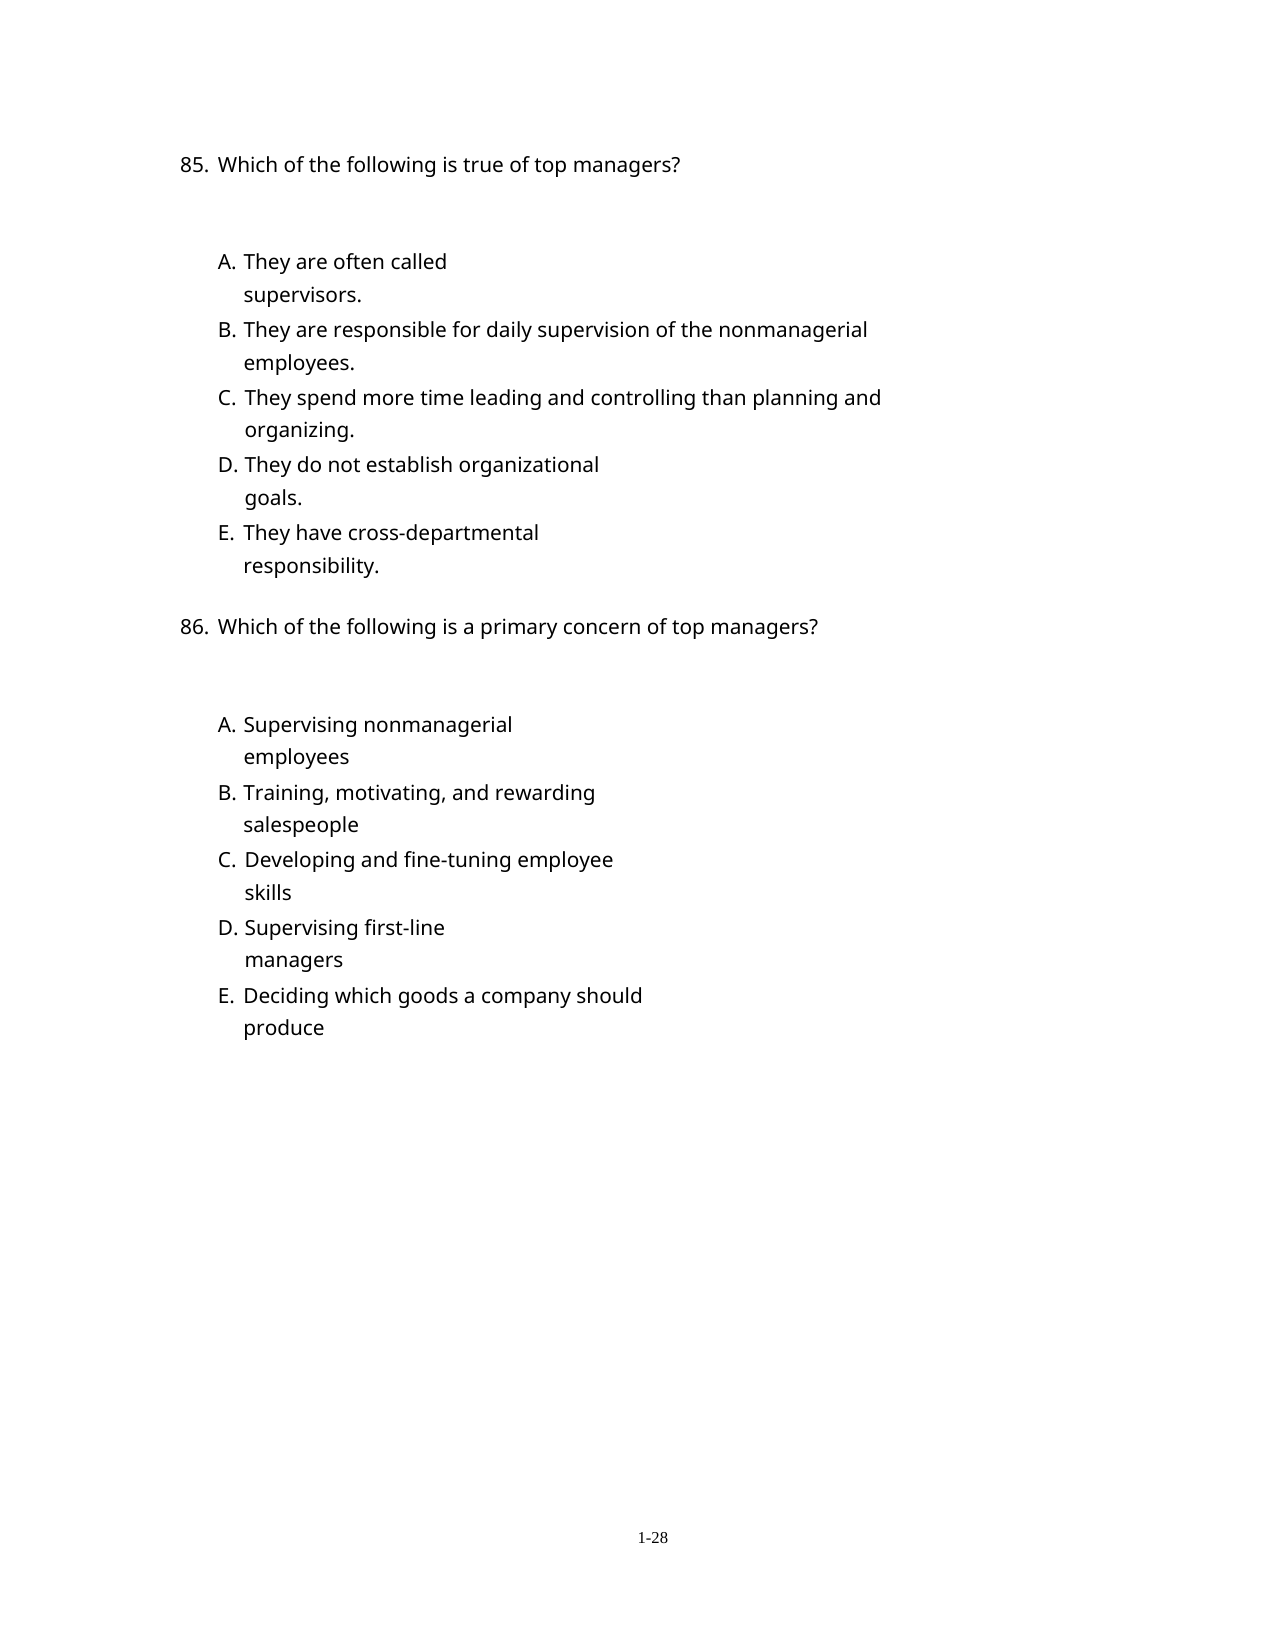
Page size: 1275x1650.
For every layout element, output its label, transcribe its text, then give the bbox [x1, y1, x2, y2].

table_header Which of the following is a primary concern of top managers? [218, 613, 1125, 1046]
table_header 85. [180, 150, 218, 583]
table_header 86. [180, 613, 218, 1046]
table_header Which of the following is true of top managers? [218, 150, 1125, 583]
